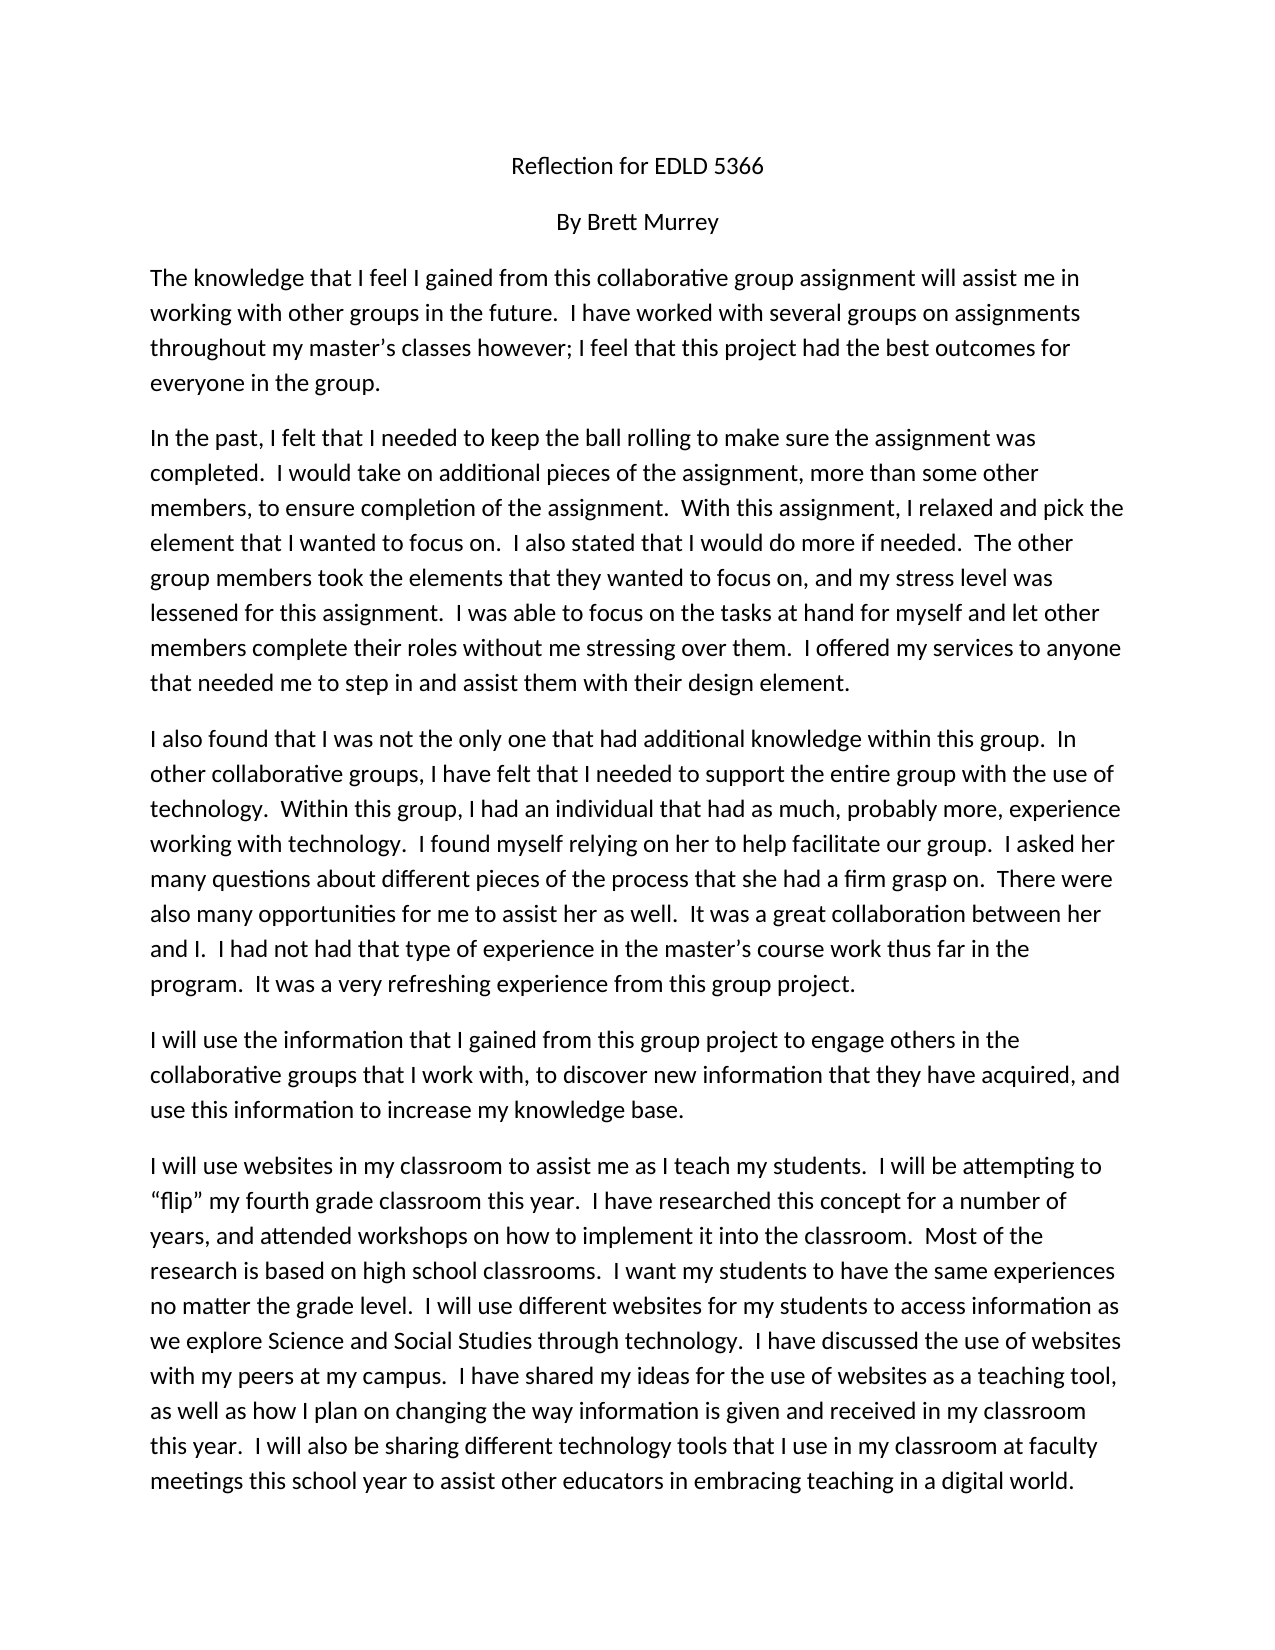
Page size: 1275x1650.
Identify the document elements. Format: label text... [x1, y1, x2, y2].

text Reflection for EDLD 5366 [150, 150, 1125, 181]
text I will use websites in my classroom to assist me as I teach my students. I will be attempting to “flip” my fourth grade classroom this year. I have researched this concept for a number of years, and attended workshops on how to implement it into the classroom. Most of the research is based on high school classrooms. I want my students to have the same experiences no matter the grade level. I will use different websites for my students to access information as we explore Science and Social Studies through technology. I have discussed the use of websites with my peers at my campus. I have shared my ideas for the use of websites as a teaching tool, as well as how I plan on changing the way information is given and received in my classroom this year. I will also be sharing different technology tools that I use in my classroom at faculty meetings this school year to assist other educators in embracing teaching in a digital world. [150, 1150, 1125, 1496]
text By Brett Murrey [150, 206, 1125, 236]
text I also found that I was not the only one that had additional knowledge within this group. In other collaborative groups, I have felt that I needed to support the entire group with the use of technology. Within this group, I had an individual that had as much, probably more, experience working with technology. I found myself relying on her to help facilitate our group. I asked her many questions about different pieces of the process that she had a firm grasp on. There were also many opportunities for me to assist her as well. It was a great collaboration between her and I. I had not had that type of experience in the master’s course work thus far in the program. It was a very refreshing experience from this group project. [150, 723, 1125, 999]
text I will use the information that I gained from this group project to engage others in the collaborative groups that I work with, to discover new information that they have acquired, and use this information to increase my knowledge base. [150, 1024, 1125, 1125]
text In the past, I felt that I needed to keep the ball rolling to make sure the assignment was completed. I would take on additional pieces of the assignment, more than some other members, to ensure completion of the assignment. With this assignment, I relaxed and pick the element that I wanted to focus on. I also stated that I would do more if needed. The other group members took the elements that they wanted to focus on, and my stress level was lessened for this assignment. I was able to focus on the tasks at hand for myself and let other members complete their roles without me stressing over them. I offered my services to anyone that needed me to step in and assist them with their design element. [150, 422, 1125, 698]
text The knowledge that I feel I gained from this collaborative group assignment will assist me in working with other groups in the future. I have worked with several groups on assignments throughout my master’s classes however; I feel that this project had the best outcomes for everyone in the group. [150, 262, 1125, 397]
